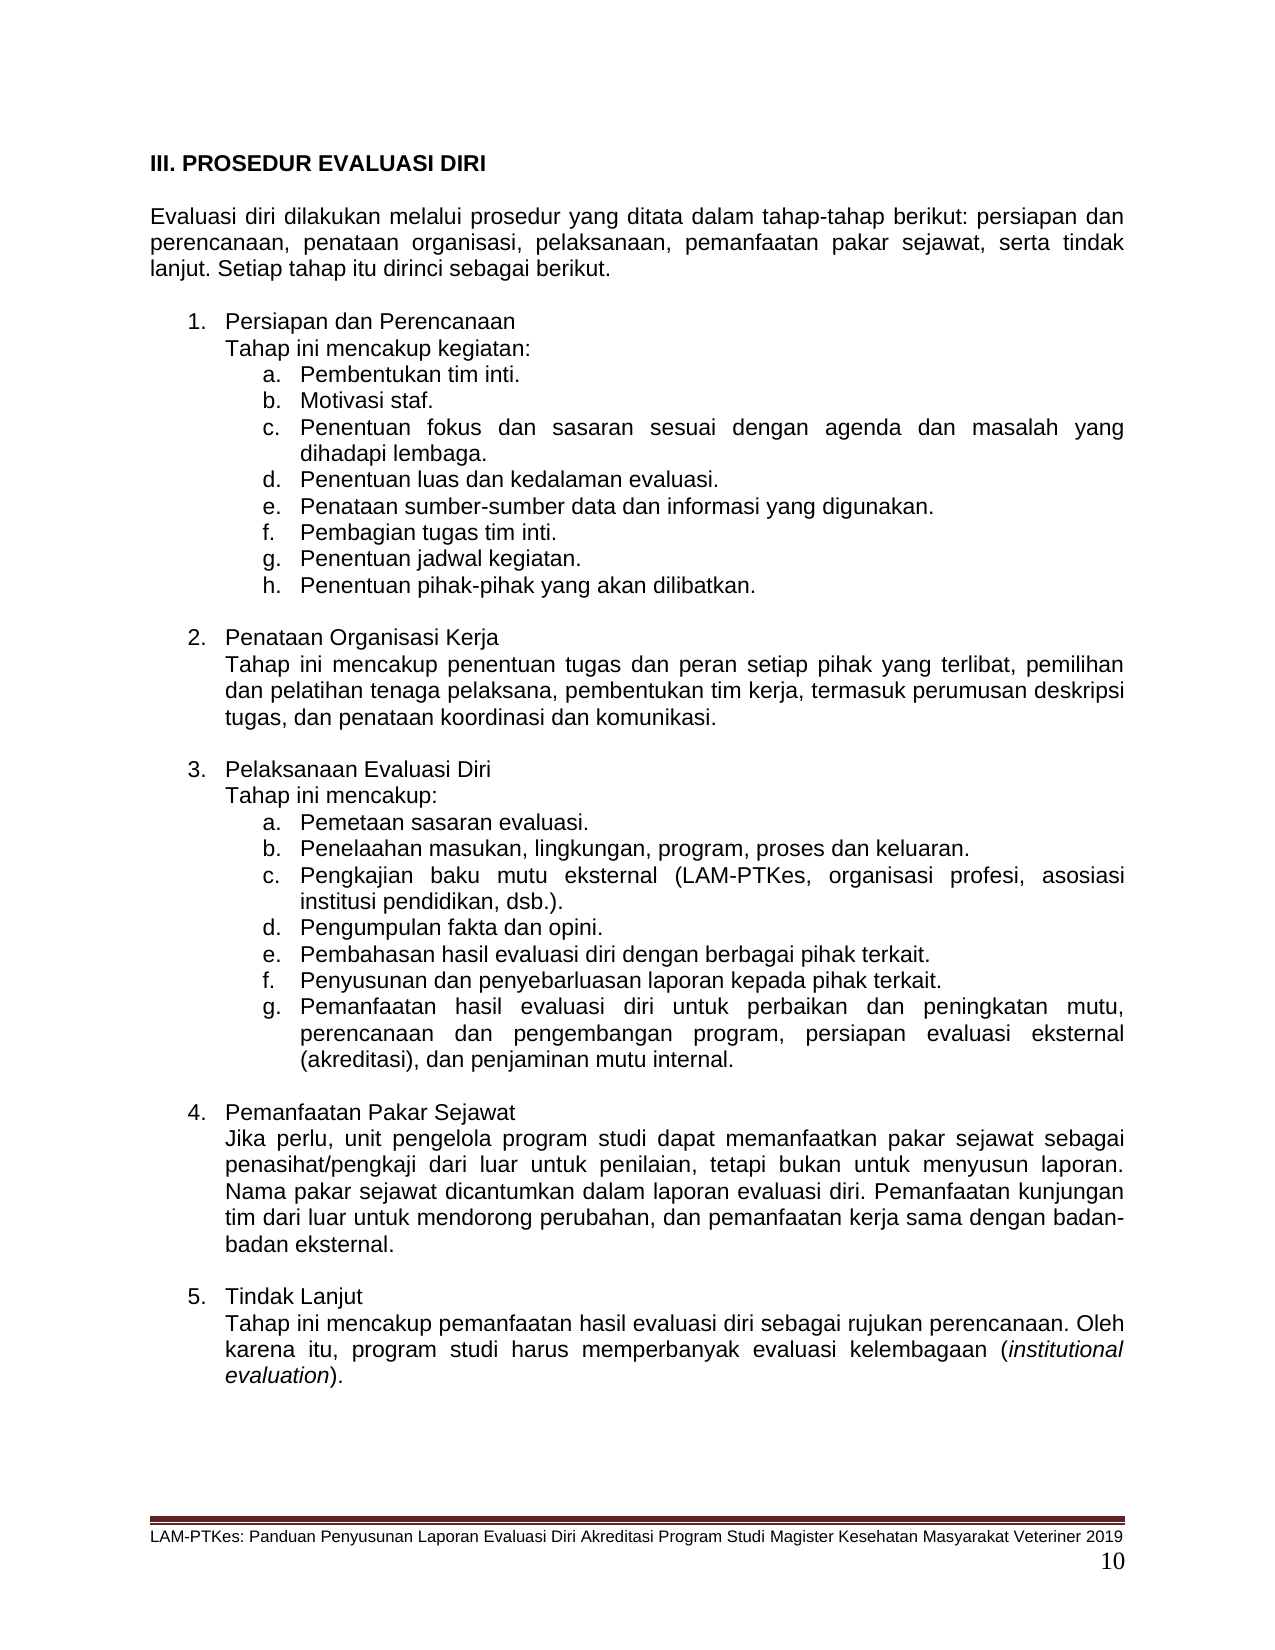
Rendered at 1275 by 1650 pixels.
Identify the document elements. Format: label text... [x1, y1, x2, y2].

subtitle III. PROSEDUR EVALUASI DIRI [150, 150, 1125, 176]
list Pelaksanaan Evaluasi Diri [187, 756, 1125, 782]
list Pemetaan sasaran evaluasi. [262, 809, 1125, 835]
list Pembahasan hasil evaluasi diri dengan berbagai pihak terkait. [262, 941, 1125, 967]
list Persiapan dan Perencanaan [187, 308, 1125, 334]
list Penentuan fokus dan sasaran sesuai dengan agenda dan masalah yang dihadapi lembaga. [262, 413, 1125, 466]
list Penataan Organisasi Kerja [187, 624, 1125, 651]
list Penelaahan masukan, lingkungan, program, proses dan keluaran. [262, 835, 1125, 862]
text Tahap ini mencakup kegiatan: [225, 334, 1125, 361]
list Motivasi staf. [262, 387, 1125, 413]
list Tindak Lanjut [187, 1283, 1125, 1309]
text Evaluasi diri dilakukan melalui prosedur yang ditata dalam tahap-tahap berikut: persiapan dan perencanaan, penataan organisasi, pelaksanaan, pemanfaatan pakar sejawat, serta tindak lanjut. Setiap tahap itu dirinci sebagai berikut. [150, 203, 1125, 282]
list Penataan sumber-sumber data dan informasi yang digunakan. [262, 493, 1125, 519]
text Tahap ini mencakup penentuan tugas dan peran setiap pihak yang terlibat, pemilihan dan pelatihan tenaga pelaksana, pembentukan tim kerja, termasuk perumusan deskripsi tugas, dan penataan koordinasi dan komunikasi. [225, 651, 1125, 730]
list Pemanfaatan hasil evaluasi diri untuk perbaikan dan peningkatan mutu, perencanaan dan pengembangan program, persiapan evaluasi eksternal (akreditasi), dan penjaminan mutu internal. [262, 993, 1125, 1072]
list Penentuan pihak-pihak yang akan dilibatkan. [262, 572, 1125, 598]
list Pemanfaatan Pakar Sejawat [187, 1099, 1125, 1125]
text Tahap ini mencakup pemanfaatan hasil evaluasi diri sebagai rujukan perencanaan. Oleh karena itu, program studi harus memperbanyak evaluasi kelembagaan (institutional evaluation). [225, 1309, 1125, 1389]
list Penentuan jadwal kegiatan. [262, 545, 1125, 572]
text Tahap ini mencakup: [225, 782, 1125, 809]
list Pengkajian baku mutu eksternal (LAM-PTKes, organisasi profesi, asosiasi institusi pendidikan, dsb.). [262, 862, 1125, 914]
list Penentuan luas dan kedalaman evaluasi. [262, 466, 1125, 493]
list Pembagian tugas tim inti. [262, 519, 1125, 545]
text Jika perlu, unit pengelola program studi dapat memanfaatkan pakar sejawat sebagai penasihat/pengkaji dari luar untuk penilaian, tetapi bukan untuk menyusun laporan. Nama pakar sejawat dicantumkan dalam laporan evaluasi diri. Pemanfaatan kunjungan tim dari luar untuk mendorong perubahan, dan pemanfaatan kerja sama dengan badan-badan eksternal. [225, 1125, 1125, 1257]
list Pengumpulan fakta dan opini. [262, 914, 1125, 941]
list Penyusunan dan penyebarluasan laporan kepada pihak terkait. [262, 967, 1125, 993]
list Pembentukan tim inti. [262, 361, 1125, 387]
